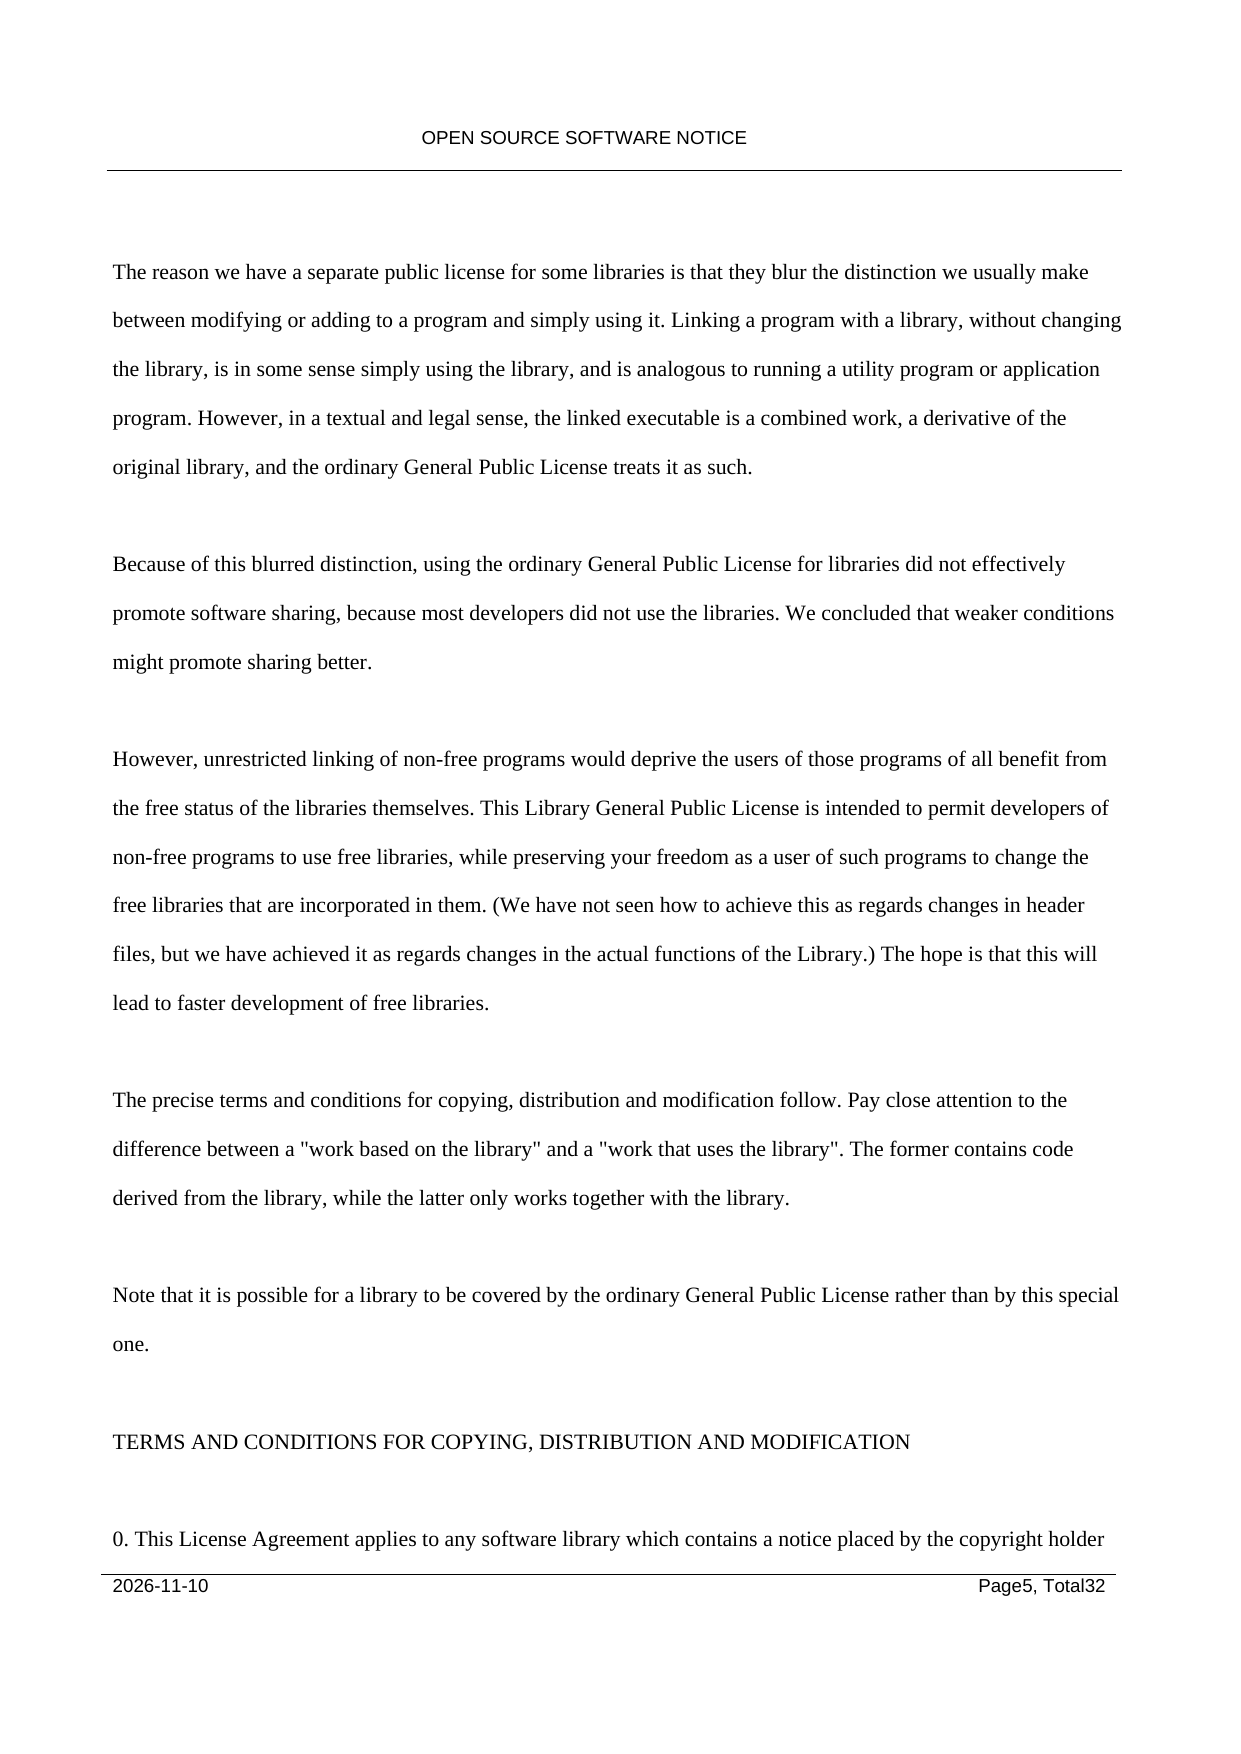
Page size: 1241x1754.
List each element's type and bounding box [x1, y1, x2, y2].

text [112, 206, 1128, 1555]
